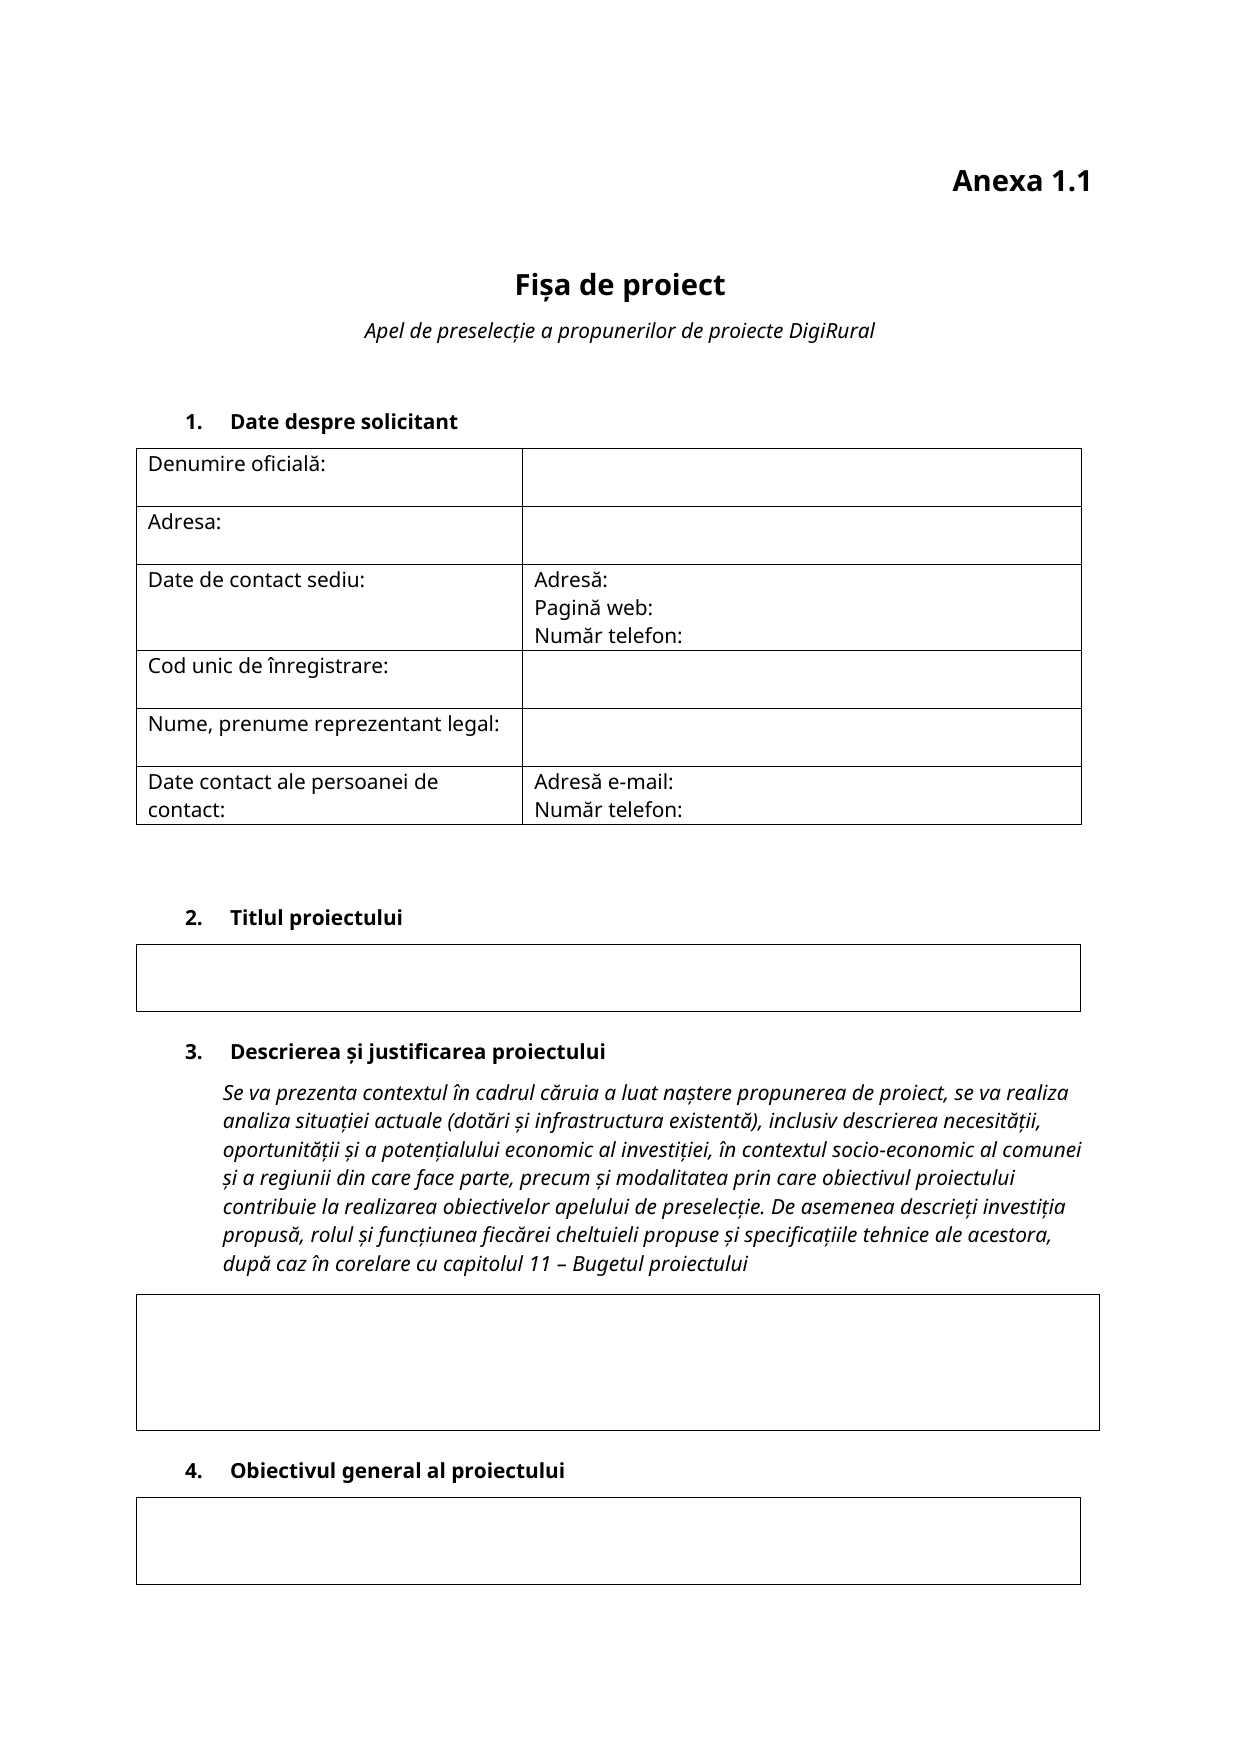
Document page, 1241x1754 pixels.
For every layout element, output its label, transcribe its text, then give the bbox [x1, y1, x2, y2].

table_cell [523, 651, 1081, 708]
table_cell Date de contact sediu: [137, 565, 522, 650]
subtitle Obiectivul general al proiectului [185, 1456, 1093, 1485]
table_cell [523, 507, 1081, 564]
table_cell Adresă: Pagină web: Număr telefon: [523, 565, 1081, 650]
table_header [523, 449, 1081, 506]
subtitle Date despre solicitant [185, 407, 1093, 435]
table_cell Cod unic de înregistrare: [137, 651, 522, 708]
table_header [137, 945, 1080, 1011]
text Se va prezenta contextul în cadrul căruia a luat naștere propunerea de proiect, se va realiza analiza situației actuale (dotări și infrastructura existentă), inclusiv descrierea necesității, oportunității şi a potenţialului economic al investiţiei, în contextul socio-economic al comunei și a regiunii din care face parte, precum și modalitatea prin care obiectivul proiectului contribuie la realizarea obiectivelor apelului de preselecție. De asemenea descrieți investiția propusă, rolul și funcțiunea fiecărei cheltuieli propuse și specificațiile tehnice ale acestora, după caz în corelare cu capitolul 11 – Bugetul proiectului [223, 1078, 1093, 1277]
table_cell Nume, prenume reprezentant legal: [137, 709, 522, 766]
table_header [137, 1498, 1080, 1583]
table_cell Adresă e-mail: Număr telefon: [523, 767, 1081, 824]
table_header [137, 1295, 1099, 1430]
text Anexa 1.1 [148, 160, 1093, 200]
table_header Denumire oficială: [137, 449, 522, 506]
table_cell [523, 709, 1081, 766]
subtitle Descrierea și justificarea proiectului [185, 1037, 1093, 1066]
table_cell Date contact ale persoanei de contact: [137, 767, 522, 824]
text Fișa de proiect [148, 264, 1093, 304]
text Apel de preselecție a propunerilor de proiecte DigiRural [148, 317, 1093, 345]
table_cell Adresa: [137, 507, 522, 564]
subtitle Titlul proiectului [185, 903, 1093, 932]
